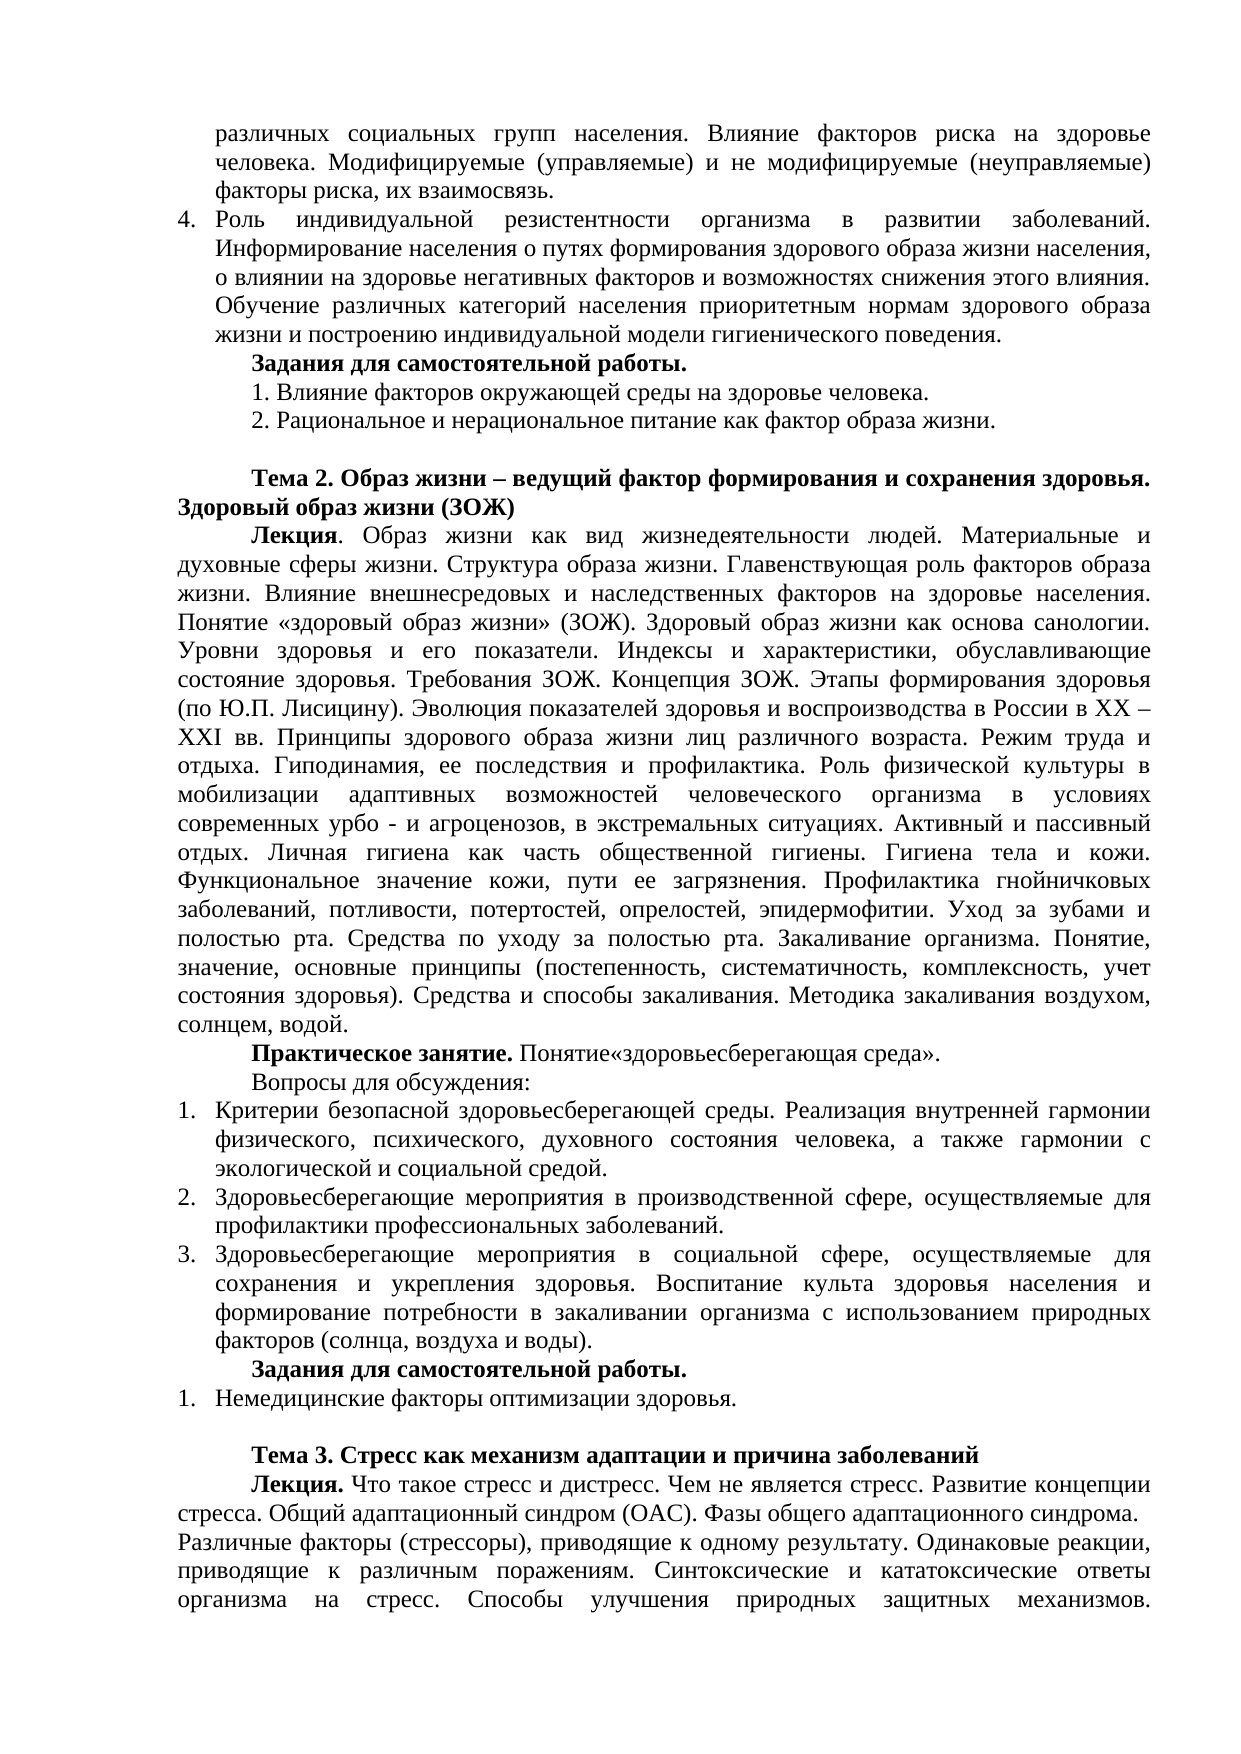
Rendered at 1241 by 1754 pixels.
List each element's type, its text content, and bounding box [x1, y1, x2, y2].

text Тема 3. Стресс как механизм адаптации и причина заболеваний [177, 1441, 1152, 1469]
text Практическое занятие. Понятие«здоровьесберегающая среда». [177, 1038, 1152, 1067]
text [177, 1527, 1152, 1613]
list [177, 118, 1152, 204]
list Критерии безопасной здоровьесберегающей среды. Реализация внутренней гармонии физического, психического, духовного состояния человека, а также гармонии с экологической и социальной средой. [177, 1096, 1152, 1182]
text Задания для самостоятельной работы. [177, 1354, 1152, 1383]
text Задания для самостоятельной работы. [177, 348, 1152, 377]
list Немедицинские факторы оптимизации здоровья. [177, 1383, 1152, 1412]
list Здоровьесберегающие мероприятия в социальной сфере, осуществляемые для сохранения и укрепления здоровья. Воспитание культа здоровья населения и формирование потребности в закаливании организма с использованием природных факторов (солнца, воздуха и воды). [177, 1239, 1152, 1354]
list 1. Влияние факторов окружающей среды на здоровье человека. [177, 377, 1152, 406]
text Лекция. Образ жизни как вид жизнедеятельности людей. Материальные и духовные сферы жизни. Структура образа жизни. Главенствующая роль факторов образа жизни. Влияние внешнесредовых и наследственных факторов на здоровье населения. Понятие «здоровый образ жизни» (ЗОЖ). Здоровый образ жизни как основа санологии. Уровни здоровья и его показатели. Индексы и характеристики, обуславливающие состояние здоровья. Требования ЗОЖ. Концепция ЗОЖ. Этапы формирования здоровья (по Ю.П. Лисицину). Эволюция показателей здоровья и воспроизводства в России в ХХ –ХХI вв. Принципы здорового образа жизни лиц различного возраста. Режим труда и отдыха. Гиподинамия, ее последствия и профилактика. Роль физической культуры в мобилизации адаптивных возможностей человеческого организма в условиях современных урбо - и агроценозов, в экстремальных ситуациях. Активный и пассивный отдых. Личная гигиена как часть общественной гигиены. Гигиена тела и кожи. Функциональное значение кожи, пути ее загрязнения. Профилактика гнойничковых заболеваний, потливости, потертостей, опрелостей, эпидермофитии. Уход за зубами и полостью рта. Средства по уходу за полостью рта. Закаливание организма. Понятие, значение, основные принципы (постепенность, систематичность, комплексность, учет состояния здоровья). Средства и способы закаливания. Методика закаливания воздухом, солнцем, водой. [177, 521, 1152, 1038]
text Вопросы для обсуждения: [177, 1067, 1152, 1096]
text Тема 2. Образ жизни – ведущий фактор формирования и сохранения здоровья. Здоровый образ жизни (ЗОЖ) [177, 463, 1152, 521]
text Лекция. Что такое стресс и дистресс. Чем не является стресс. Развитие концепции стресса. Общий адаптационный синдром (ОАС). Фазы общего адаптационного синдрома. [177, 1469, 1152, 1527]
list Роль индивидуальной резистентности организма в развитии заболеваний. Информирование населения о путях формирования здорового образа жизни населения, о влиянии на здоровье негативных факторов и возможностях снижения этого влияния. Обучение различных категорий населения приоритетным нормам здорового образа жизни и построению индивидуальной модели гигиенического поведения. [177, 204, 1152, 348]
list Здоровьесберегающие мероприятия в производственной сфере, осуществляемые для профилактики профессиональных заболеваний. [177, 1182, 1152, 1239]
list 2. Рациональное и нерациональное питание как фактор образа жизни. [177, 406, 1152, 434]
